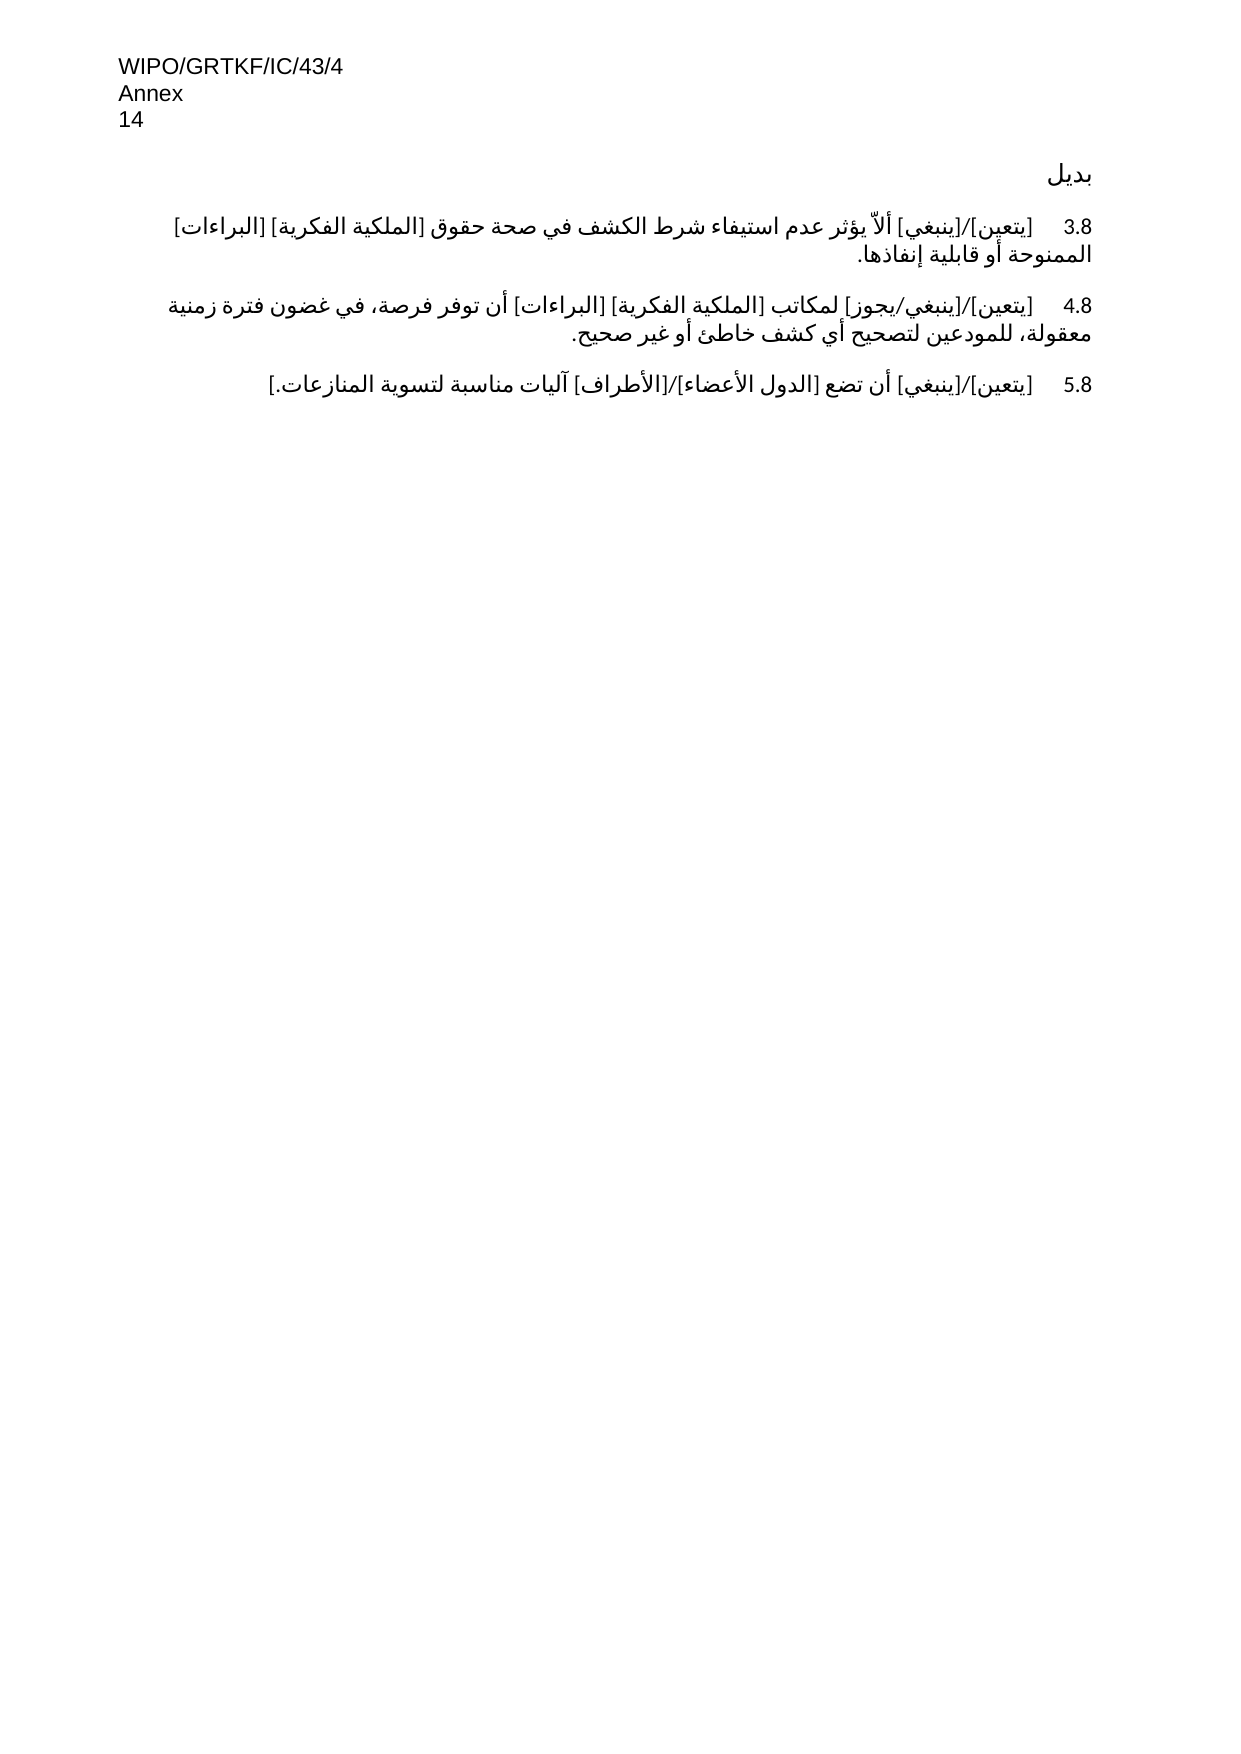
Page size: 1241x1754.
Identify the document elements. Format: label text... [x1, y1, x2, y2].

text بديل [118, 158, 1092, 189]
text 3.8 [يتعين]/[ينبغي] ألاّ يؤثر عدم استيفاء شرط الكشف في صحة حقوق [الملكية الفكرية] [البراءات] الممنوحة أو قابلية إنفاذها. [118, 212, 1092, 268]
text 5.8 [يتعين]/[ينبغي] أن تضع [الدول الأعضاء]/[الأطراف] آليات مناسبة لتسوية المنازعات.] [118, 370, 1092, 398]
text 4.8 [يتعين]/[ينبغي/يجوز] لمكاتب [الملكية الفكرية] [البراءات] أن توفر فرصة، في غضون فترة زمنية معقولة، للمودعين لتصحيح أي كشف خاطئ أو غير صحيح. [118, 291, 1092, 347]
